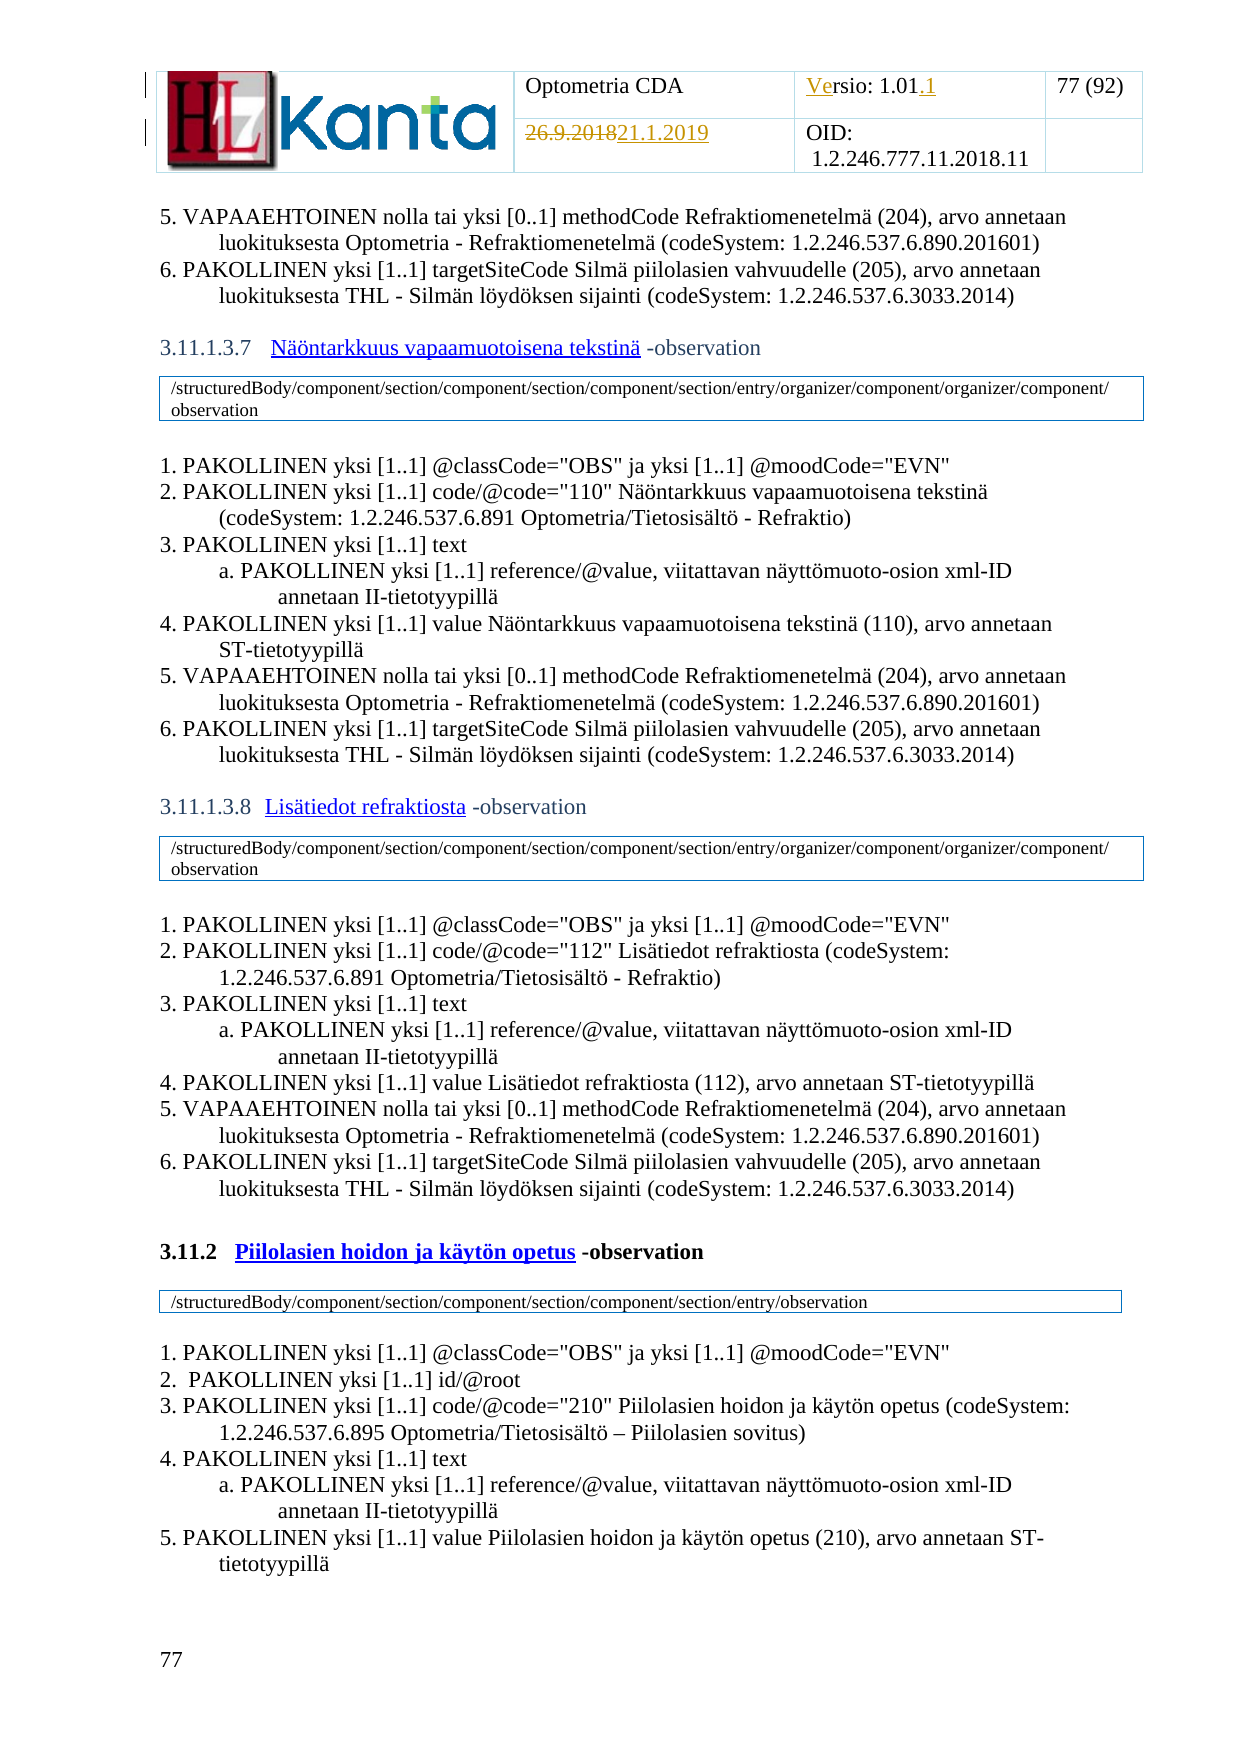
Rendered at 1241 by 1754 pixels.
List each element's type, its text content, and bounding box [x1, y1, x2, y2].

table_header /structuredBody/component/section/component/section/component/section/entry/organizer/component/organizer/component/observation [160, 377, 1143, 420]
text a. PAKOLLINEN yksi [1..1] reference/@value, viitattavan näyttömuoto-osion xml-ID annetaan II-tietotyypillä [218, 1471, 1081, 1524]
subtitle Lisätiedot refraktiosta -observation [159, 793, 1081, 819]
subtitle Näöntarkkuus vapaamuotoisena tekstinä -observation [159, 333, 1081, 360]
text 2. PAKOLLINEN yksi [1..1] code/@code="110" Näöntarkkuus vapaamuotoisena tekstinä (codeSystem: 1.2.246.537.6.891 Optometria/Tietosisältö - Refraktio) [159, 478, 1081, 531]
text 3. PAKOLLINEN yksi [1..1] text [159, 531, 1081, 557]
text 2. PAKOLLINEN yksi [1..1] id/@root [159, 1366, 1081, 1392]
text 5. VAPAAEHTOINEN nolla tai yksi [0..1] methodCode Refraktiomenetelmä (204), arvo annetaan luokituksesta Optometria - Refraktiomenetelmä (codeSystem: 1.2.246.537.6.890.201601) [159, 662, 1081, 715]
text a. PAKOLLINEN yksi [1..1] reference/@value, viitattavan näyttömuoto-osion xml-ID annetaan II-tietotyypillä [218, 557, 1081, 610]
subtitle Piilolasien hoidon ja käytön opetus -observation [159, 1238, 1081, 1265]
text 4. PAKOLLINEN yksi [1..1] value Näöntarkkuus vapaamuotoisena tekstinä (110), arvo annetaan ST-tietotyypillä [159, 610, 1081, 662]
table_header /structuredBody/component/section/component/section/component/section/entry/organizer/component/organizer/component/observation [160, 837, 1143, 880]
text 3. PAKOLLINEN yksi [1..1] code/@code="210" Piilolasien hoidon ja käytön opetus (codeSystem: 1.2.246.537.6.895 Optometria/Tietosisältö – Piilolasien sovitus) [159, 1392, 1081, 1445]
text 1. PAKOLLINEN yksi [1..1] @classCode="OBS" ja yksi [1..1] @moodCode="EVN" [159, 452, 1081, 478]
text 4. PAKOLLINEN yksi [1..1] text [159, 1445, 1081, 1471]
text 1. PAKOLLINEN yksi [1..1] @classCode="OBS" ja yksi [1..1] @moodCode="EVN" [159, 911, 1081, 937]
picture [167, 71, 279, 171]
picture [281, 96, 496, 150]
text 5. VAPAAEHTOINEN nolla tai yksi [0..1] methodCode Refraktiomenetelmä (204), arvo annetaan luokituksesta Optometria - Refraktiomenetelmä (codeSystem: 1.2.246.537.6.890.201601) [159, 1096, 1081, 1148]
table_header /structuredBody/component/section/component/section/component/section/entry/observation [160, 1291, 1121, 1312]
text 5. VAPAAEHTOINEN nolla tai yksi [0..1] methodCode Refraktiomenetelmä (204), arvo annetaan luokituksesta Optometria - Refraktiomenetelmä (codeSystem: 1.2.246.537.6.890.201601) [159, 203, 1081, 256]
text 4. PAKOLLINEN yksi [1..1] value Lisätiedot refraktiosta (112), arvo annetaan ST-tietotyypillä [159, 1069, 1081, 1096]
text 5. PAKOLLINEN yksi [1..1] value Piilolasien hoidon ja käytön opetus (210), arvo annetaan ST-tietotyypillä [159, 1524, 1081, 1577]
text a. PAKOLLINEN yksi [1..1] reference/@value, viitattavan näyttömuoto-osion xml-ID annetaan II-tietotyypillä [218, 1016, 1081, 1069]
text 2. PAKOLLINEN yksi [1..1] code/@code="112" Lisätiedot refraktiosta (codeSystem: 1.2.246.537.6.891 Optometria/Tietosisältö - Refraktio) [159, 937, 1081, 990]
text 3. PAKOLLINEN yksi [1..1] text [159, 990, 1081, 1016]
text 1. PAKOLLINEN yksi [1..1] @classCode="OBS" ja yksi [1..1] @moodCode="EVN" [159, 1339, 1081, 1366]
